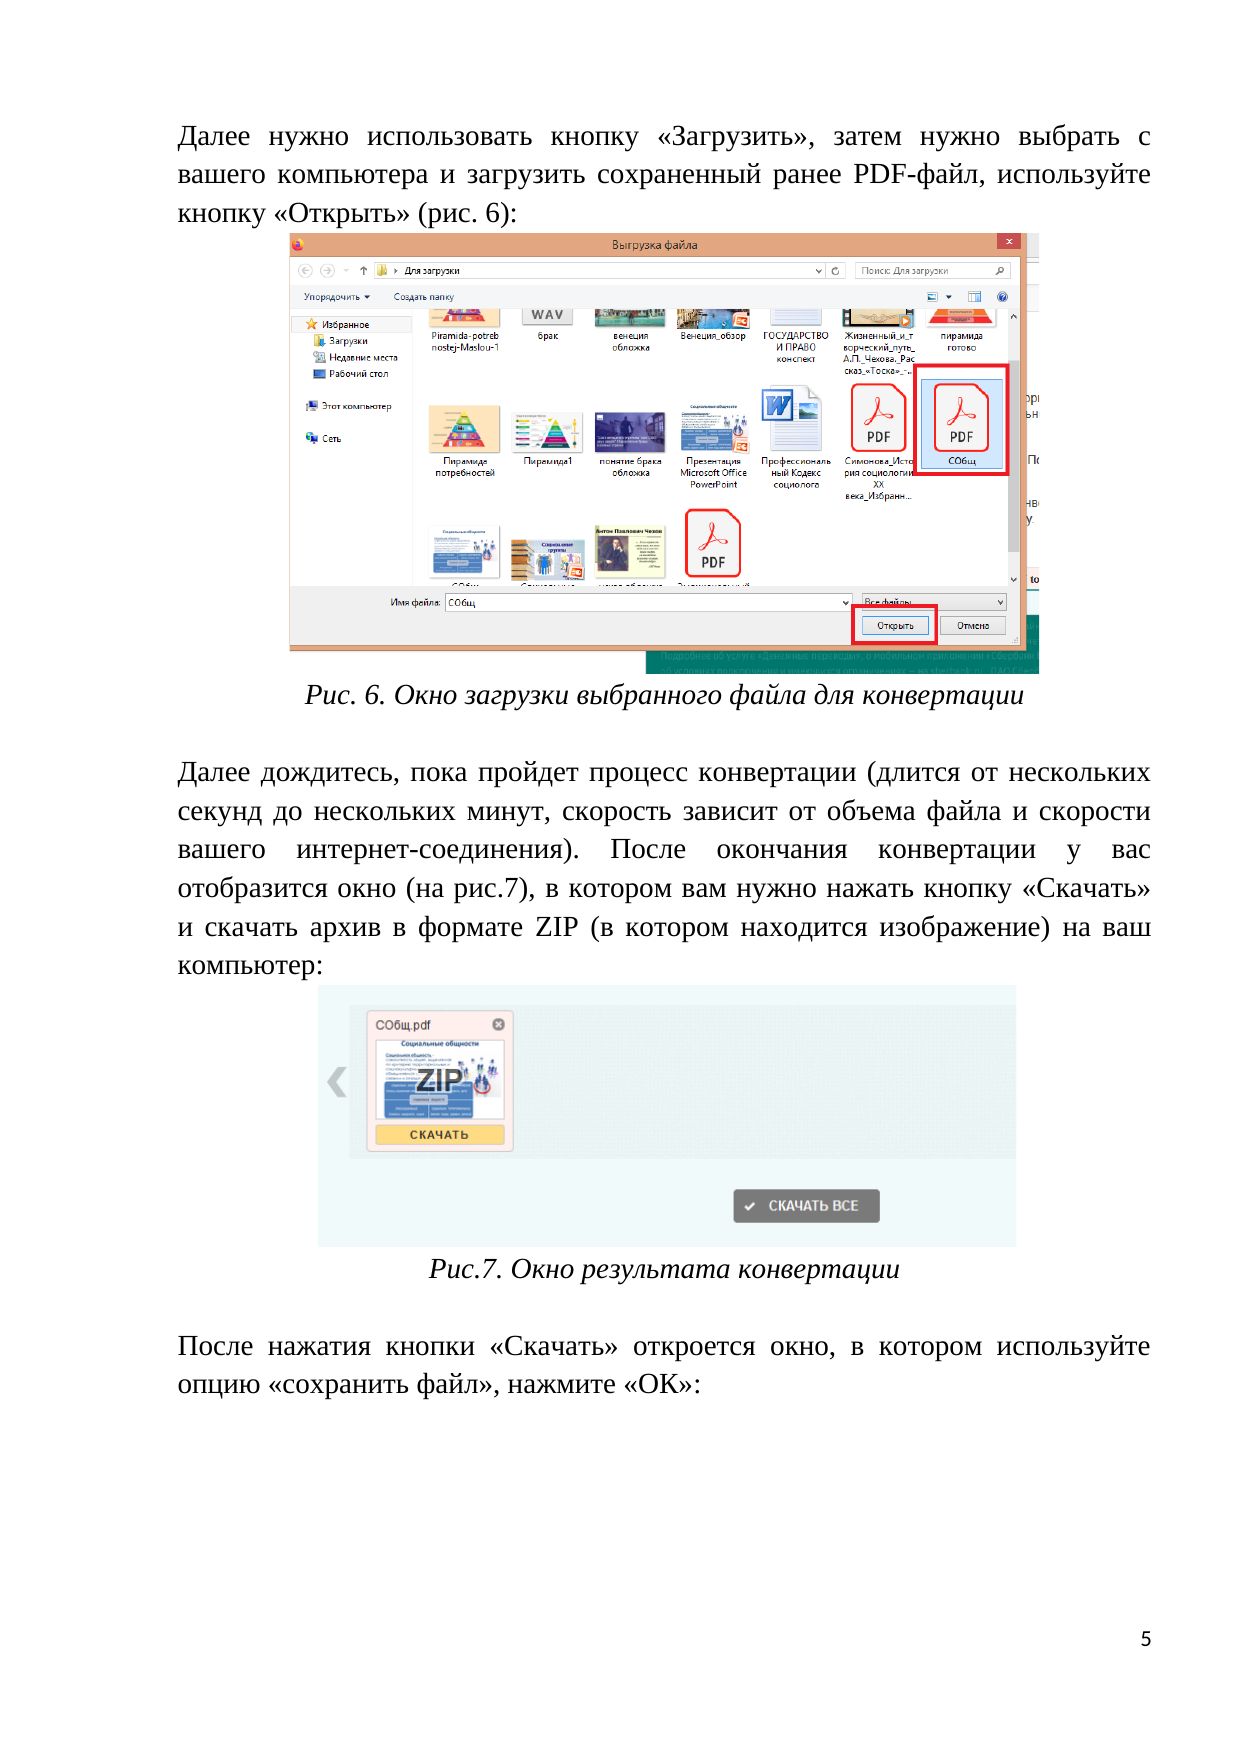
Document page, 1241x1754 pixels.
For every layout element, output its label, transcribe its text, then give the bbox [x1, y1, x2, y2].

text Далее нужно использовать кнопку «Загрузить», затем нужно выбрать с вашего компьютера и загрузить сохраненный ранее PDF-файл, используйте кнопку «Открыть» (рис. 6): [177, 118, 1152, 229]
text После нажатия кнопки «Скачать» откроется окно, в котором используйте опцию «сохранить файл», нажмите «ОК»: [177, 1328, 1152, 1400]
picture [312, 985, 1017, 1247]
text Далее дождитесь, пока пройдет процесс конвертации (длится от нескольких секунд до нескольких минут, скорость зависит от объема файла и скорости вашего интернет-соединения). После окончания конвертации у вас отобразится окно (на рис.7), в котором вам нужно нажать кнопку «Скачать» и скачать архив в формате ZIP (в котором находится изображение) на ваш компьютер: [177, 754, 1152, 981]
text Рис.7. Окно результата конвертации [177, 1251, 1152, 1284]
picture [289, 233, 1040, 674]
text Рис. 6. Окно загрузки выбранного файла для конвертации [177, 677, 1152, 711]
